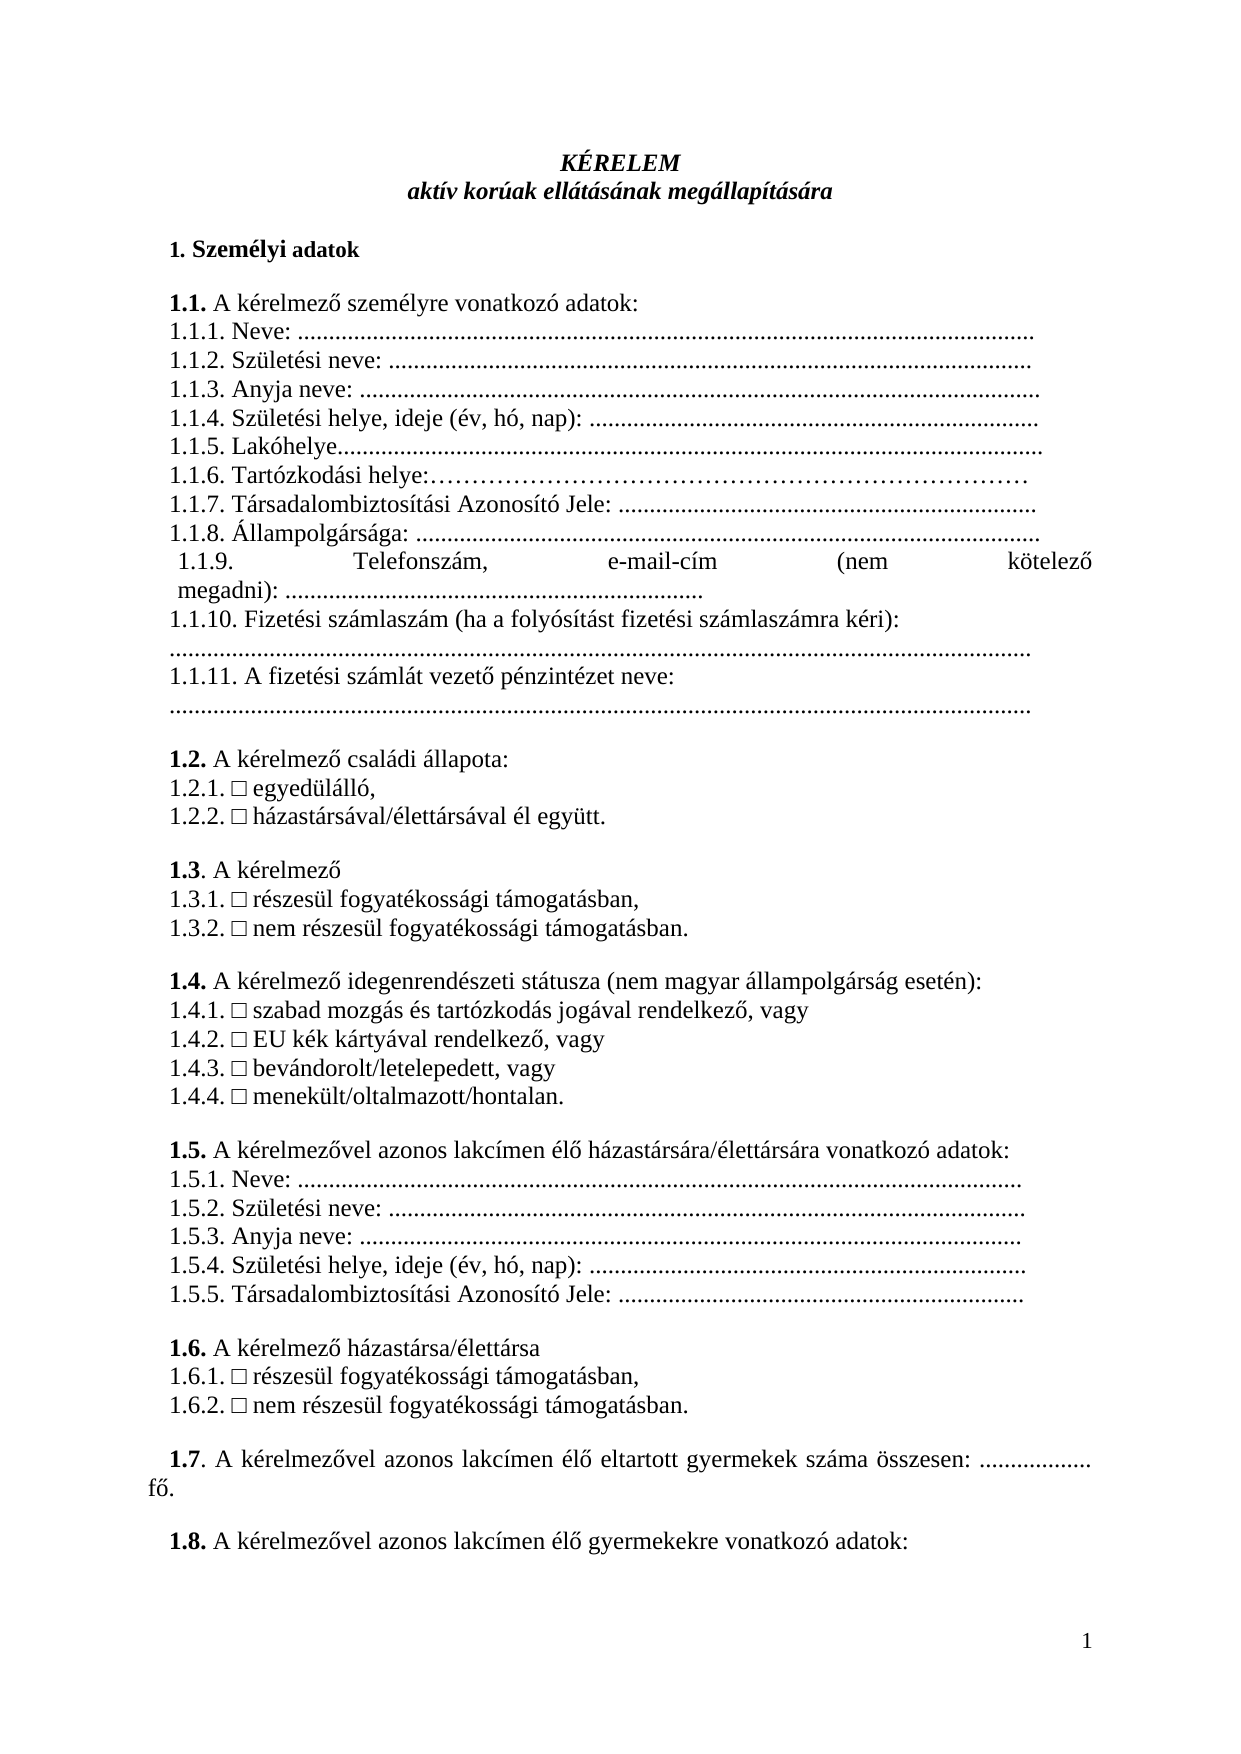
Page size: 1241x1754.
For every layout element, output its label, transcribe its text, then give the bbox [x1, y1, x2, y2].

text 1.3. A kérelmező [148, 855, 1093, 884]
text 1.6.1. □ részesül fogyatékossági támogatásban, [148, 1361, 1093, 1390]
text 1.4.4. □ menekült/oltalmazott/hontalan. [148, 1081, 1093, 1110]
text 1.5.3. Anyja neve: .......................................................................................................... [148, 1221, 1093, 1250]
text 1.5.1. Neve: .................................................................................................................... [148, 1164, 1093, 1193]
text 1.2. A kérelmező családi állapota: [148, 744, 1093, 773]
text 1.7. A kérelmezővel azonos lakcímen élő eltartott gyermekek száma összesen: .................. fő. [148, 1444, 1093, 1501]
text 1.1.3. Anyja neve: ............................................................................................................. [148, 374, 1093, 403]
text .......................................................................................................................................... [148, 690, 1093, 719]
text .......................................................................................................................................... [148, 633, 1093, 661]
text 1.4.3. □ bevándorolt/letelepedett, vagy [148, 1053, 1093, 1081]
text 1.4. A kérelmező idegenrendészeti státusza (nem magyar állampolgárság esetén): [148, 966, 1093, 995]
text 1.4.1. □ szabad mozgás és tartózkodás jogával rendelkező, vagy [148, 995, 1093, 1024]
text KÉRELEM aktív korúak ellátásának megállapítására [148, 148, 1093, 205]
text 1.6. A kérelmező házastársa/élettársa [148, 1333, 1093, 1361]
text 1.1.11. A fizetési számlát vezető pénzintézet neve: [148, 661, 1093, 690]
text 1.1.2. Születési neve: ....................................................................................................... [148, 345, 1093, 374]
text 1.2.2. □ házastársával/élettársával él együtt. [148, 801, 1093, 830]
text 1.8. A kérelmezővel azonos lakcímen élő gyermekekre vonatkozó adatok: [148, 1526, 1093, 1555]
text 1.1.1. Neve: ...................................................................................................................... [148, 316, 1093, 345]
text 1.1.10. Fizetési számlaszám (ha a folyósítást fizetési számlaszámra kéri): [148, 604, 1093, 633]
text 1.3.1. □ részesül fogyatékossági támogatásban, [148, 884, 1093, 913]
text 1.1.6. Tartózkodási helye:……………………………………………………………… [148, 460, 1093, 489]
text 1.1.7. Társadalombiztosítási Azonosító Jele: ................................................................... [148, 489, 1093, 518]
text 1.5. A kérelmezővel azonos lakcímen élő házastársára/élettársára vonatkozó adatok: [148, 1135, 1093, 1164]
text 1.5.5. Társadalombiztosítási Azonosító Jele: ................................................................. [148, 1279, 1093, 1308]
text 1.5.4. Születési helye, ideje (év, hó, nap): ...................................................................... [148, 1250, 1093, 1279]
text 1.1.4. Születési helye, ideje (év, hó, nap): ........................................................................ [148, 403, 1093, 431]
text 1.1.8. Állampolgársága: .................................................................................................... [148, 518, 1093, 546]
text 1.1.5. Lakóhelye................................................................................................................. [148, 431, 1093, 460]
text 1.4.2. □ EU kék kártyával rendelkező, vagy [148, 1024, 1093, 1053]
text 1.2.1. □ egyedülálló, [148, 773, 1093, 801]
text 1. Személyi adatok [148, 234, 1093, 263]
text 1.1. A kérelmező személyre vonatkozó adatok: [148, 288, 1093, 316]
text 1.6.2. □ nem részesül fogyatékossági támogatásban. [148, 1390, 1093, 1419]
text 1.1.9. Telefonszám, e-mail-cím (nem kötelező megadni): ................................................................... [177, 546, 1093, 604]
text 1.5.2. Születési neve: ...................................................................................................... [148, 1193, 1093, 1221]
text 1.3.2. □ nem részesül fogyatékossági támogatásban. [148, 913, 1093, 941]
